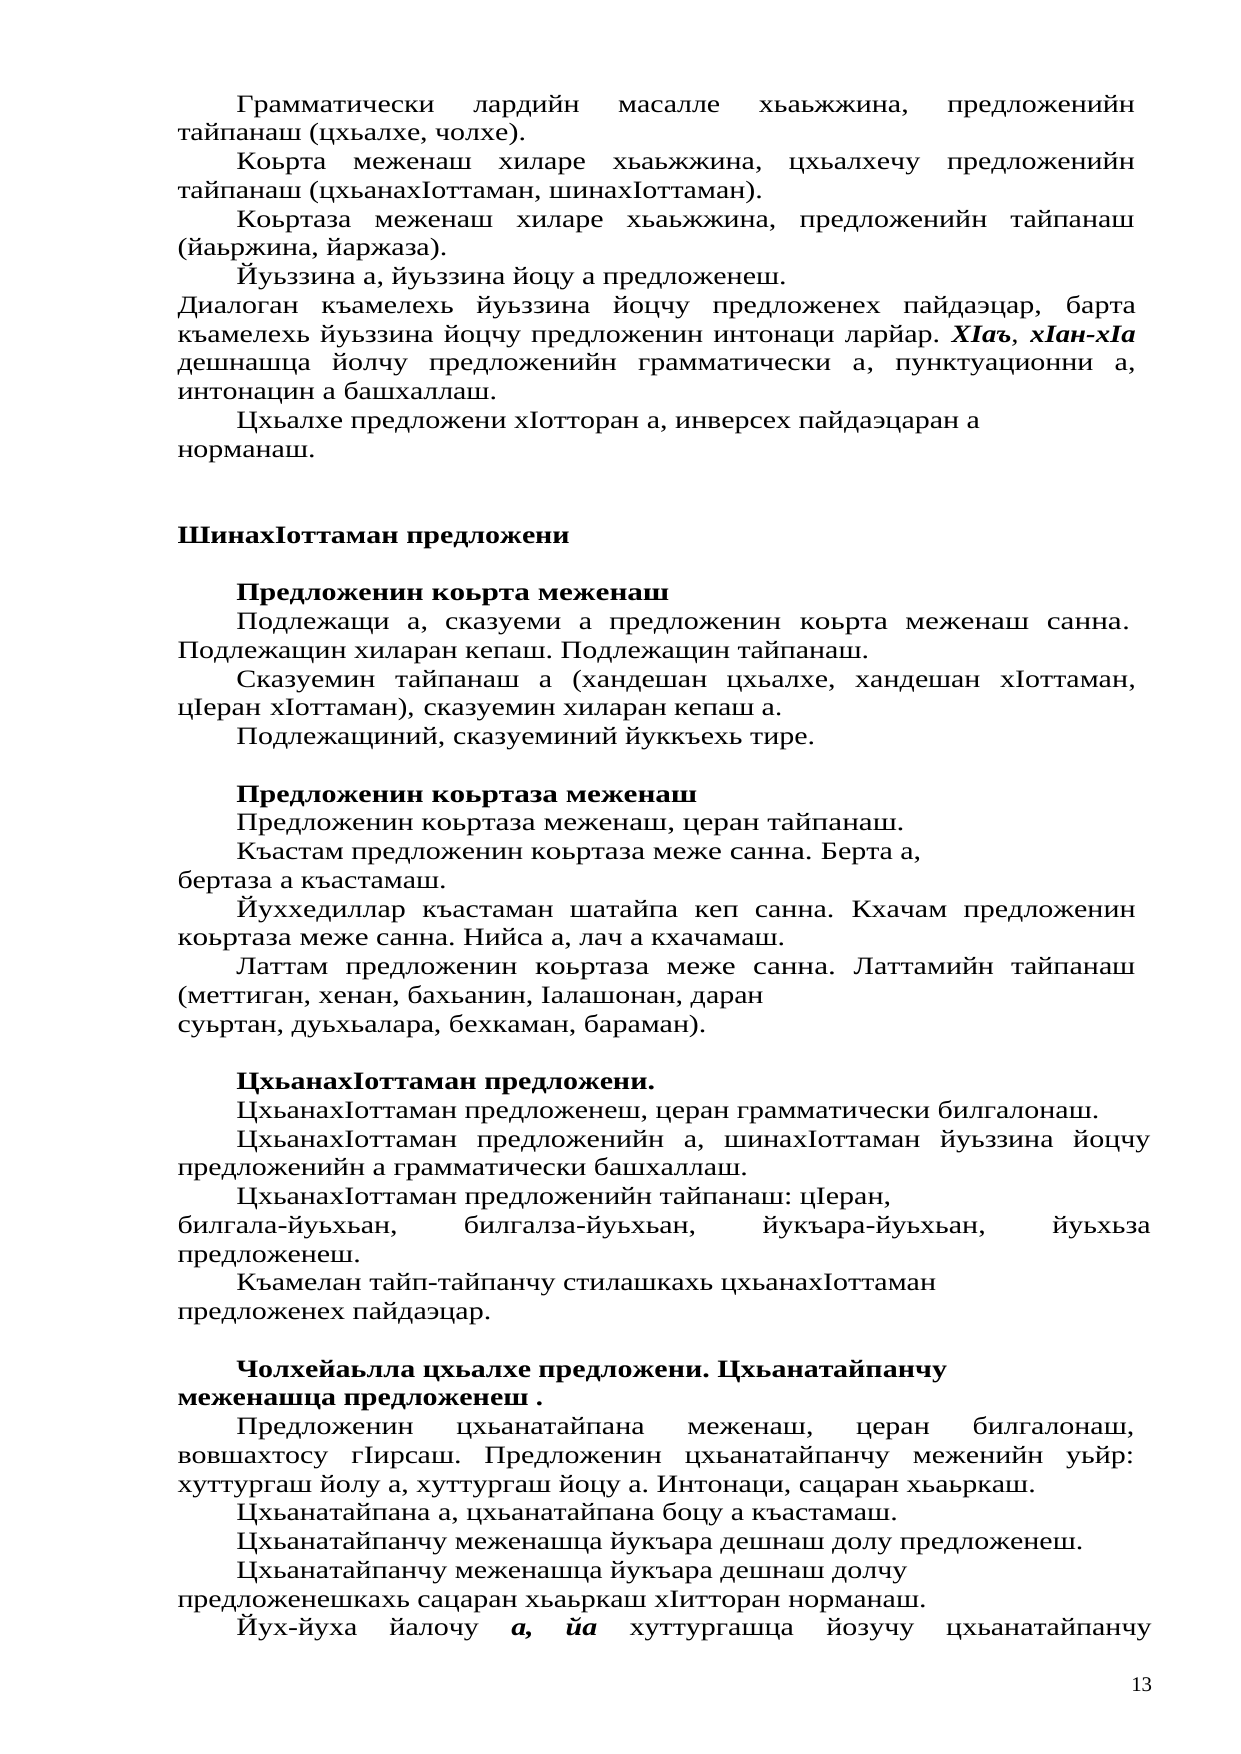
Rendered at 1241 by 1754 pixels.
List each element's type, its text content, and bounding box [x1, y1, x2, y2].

text Грамматически лардийн масалле хьаьжжина, предложенийн тайпанаш (цхьалхе, чолхе). [177, 89, 1136, 146]
text Цхьанатайпана а, цхьанатайпана боцу а къастамаш. [177, 1497, 1136, 1526]
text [177, 1612, 1152, 1641]
text Къамелан тайп-тайпанчу стилашкахь цхьанахIоттаман [177, 1267, 1152, 1296]
text ЦхьанахIоттаман предложенеш, церан грамматически билгалонаш. [177, 1095, 1152, 1124]
text Цхьанатайпанчу меженашца йукъара дешнаш долчу [177, 1555, 1152, 1584]
text Сказуемин тайпанаш а (хандешан цхьалхе, хандешан хIоттаман, цIеран хIоттаман), сказуемин хиларан кепаш а. [177, 664, 1136, 721]
text меженашца предложенеш . [177, 1382, 1137, 1411]
text билгала-йуьхьан, билгалза-йуьхьан, йукъара-йуьхьан, йуьхьза предложенеш. [177, 1210, 1152, 1267]
text Предложенин коьртаза меженаш [177, 779, 1152, 807]
text Цхьалхе предложени хIотторан а, инверсех пайдаэцаран а [177, 405, 1136, 434]
text предложенех пайдаэцар. [177, 1296, 1152, 1325]
text ШинахIоттаман предложени [177, 520, 1152, 549]
text норманаш. [177, 434, 1136, 462]
text Коьрта меженаш хиларе хьаьжжина, цхьалхечу предложенийн тайпанаш (цхьанахIоттаман, шинахIоттаман). [177, 146, 1136, 204]
text Подлежащи а, сказуеми а предложенин коьрта меженаш санна. Подлежащин хиларан кепаш. Подлежащин тайпанаш. [177, 606, 1129, 664]
text Латтам предложенин коьртаза меже санна. Латтамийн тайпанаш (меттиган, хенан, бахьанин, Iалашонан, даран [177, 951, 1136, 1009]
text Йуьззина а, йуьззина йоцу а предложенеш. [177, 261, 1152, 290]
text Чолхейаьлла цхьалхе предложени. Цхьанатайпанчу [177, 1354, 1137, 1382]
text ЦхьанахIоттаман предложенийн а, шинахIоттаман йуьззина йоцчу предложенийн а грамматически башхаллаш. [177, 1124, 1152, 1181]
text Предложенин коьртаза меженаш, церан тайпанаш. [177, 807, 1152, 836]
text бертаза а къастамаш. [177, 865, 1136, 894]
text ЦхьанахIоттаман предложенийн тайпанаш: цIеран, [177, 1181, 1152, 1210]
text предложенешкахь сацаран хьаьркаш хIитторан норманаш. [177, 1584, 1152, 1612]
text Коьртаза меженаш хиларе хьаьжжина, предложенийн тайпанаш (йаьржина, йаржаза). [177, 204, 1136, 261]
text Предложенин коьрта меженаш [177, 577, 1152, 606]
text Подлежащиний, сказуеминий йуккъехь тире. [177, 721, 1152, 750]
text ЦхьанахIоттаман предложени. [177, 1066, 1152, 1095]
text Цхьанатайпанчу меженашца йукъара дешнаш долу предложенеш. [177, 1526, 1136, 1555]
text Диалоган къамелехь йуьззина йоцчу предложенех пайдаэцар, барта къамелехь йуьззина йоцчу предложенин интонаци ларйар. ХIаъ, хIан-хIа дешнашца йолчу предложенийн грамматически а, пунктуационни а, интонацин а башхаллаш. [177, 290, 1136, 405]
text Йуххедиллар къастаман шатайпа кеп санна. Кхачам предложенин коьртаза меже санна. Нийса а, лач а кхачамаш. [177, 894, 1136, 951]
text суьртан, дуьхьалара, бехкаман, бараман). [177, 1009, 1152, 1037]
text Предложенин цхьанатайпана меженаш, церан билгалонаш, вовшахтосу гIирсаш. Предложенин цхьанатайпанчу меженийн уьйр: хуттургаш йолу а, хуттургаш йоцу а. Интонаци, сацаран хьаьркаш. [177, 1411, 1135, 1497]
text Къастам предложенин коьртаза меже санна. Берта а, [177, 836, 1136, 865]
